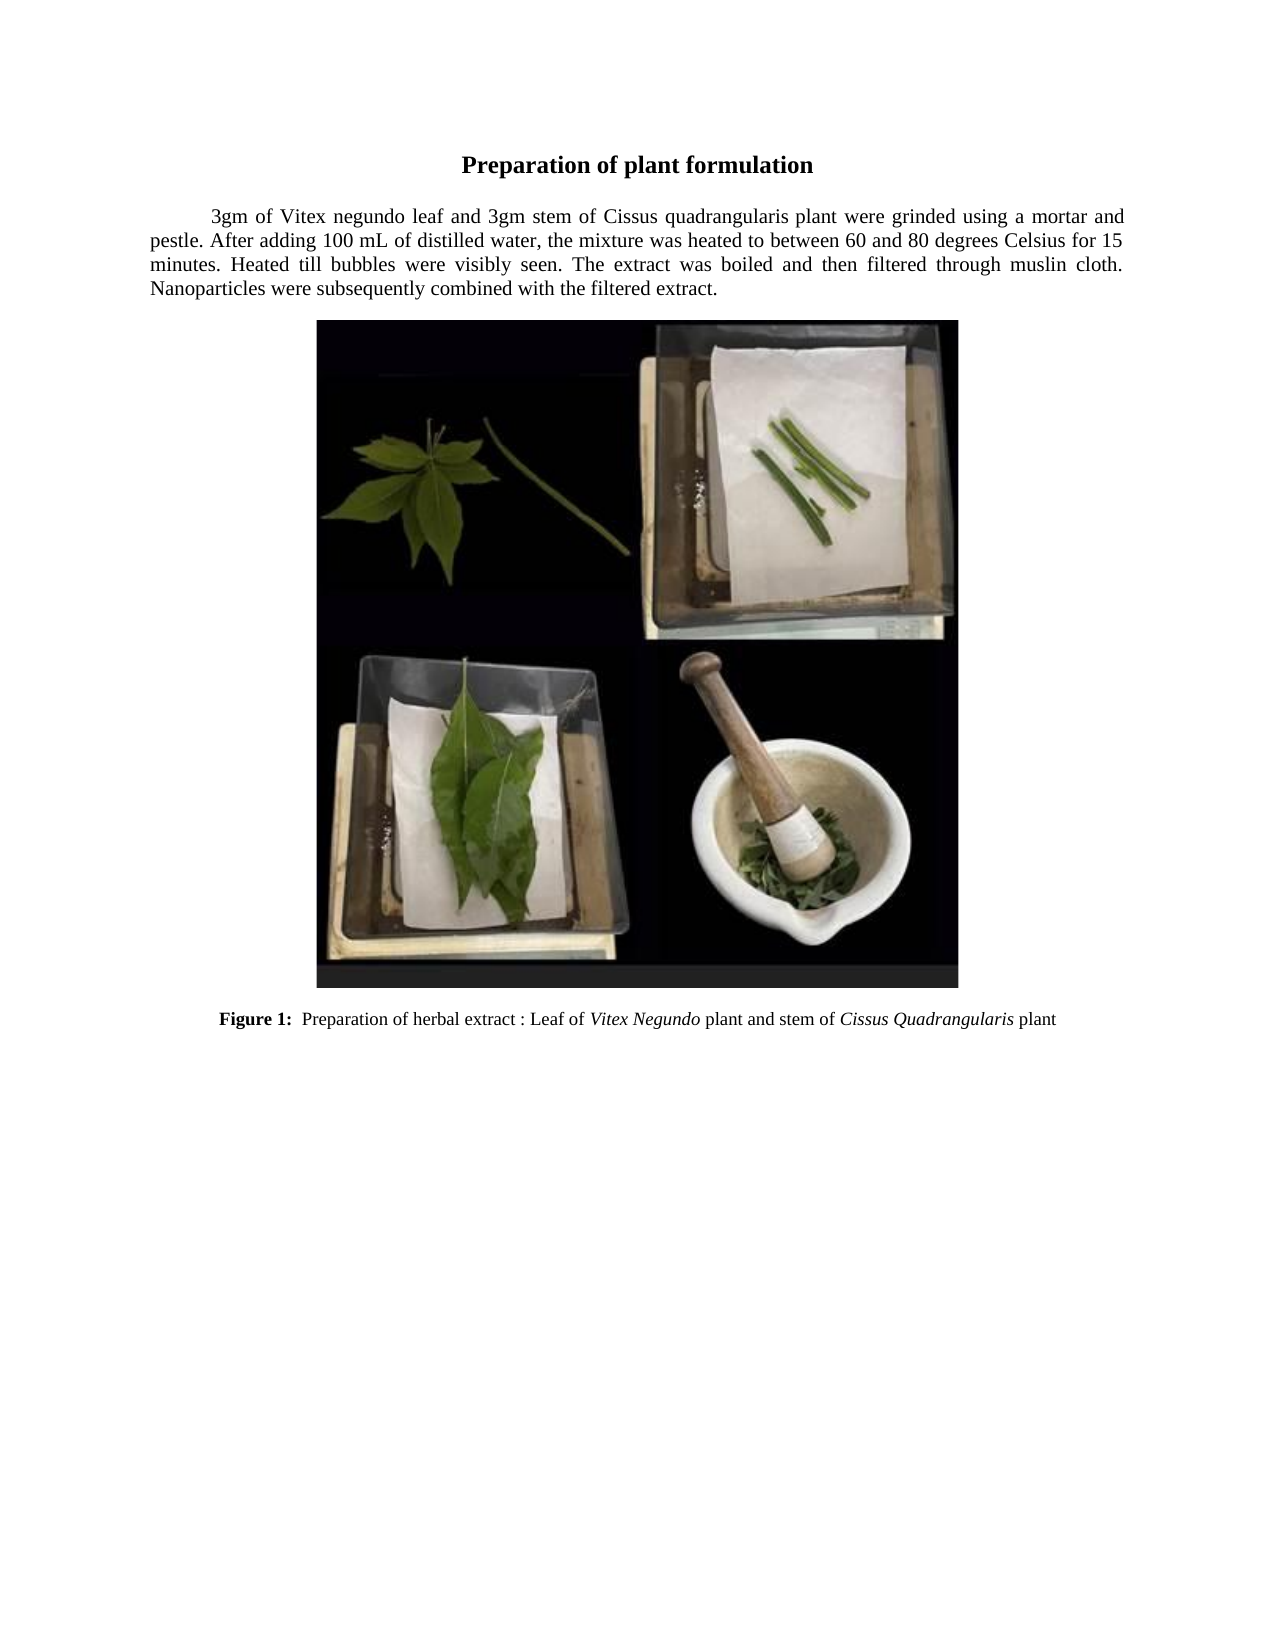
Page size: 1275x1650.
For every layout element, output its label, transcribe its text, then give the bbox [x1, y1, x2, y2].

text Figure 1: Preparation of herbal extract : Leaf of Vitex Negundo plant and stem of Cissus Quadrangularis plant [150, 1008, 1125, 1030]
subtitle Preparation of plant formulation [150, 150, 1125, 179]
text 3gm of Vitex negundo leaf and 3gm stem of Cissus quadrangularis plant were grinded using a mortar and pestle. After adding 100 mL of distilled water, the mixture was heated to between 60 and 80 degrees Celsius for 15 minutes. Heated till bubbles were visibly seen. The extract was boiled and then filtered through muslin cloth. Nanoparticles were subsequently combined with the filtered extract. [150, 204, 1125, 300]
picture [316, 320, 959, 988]
